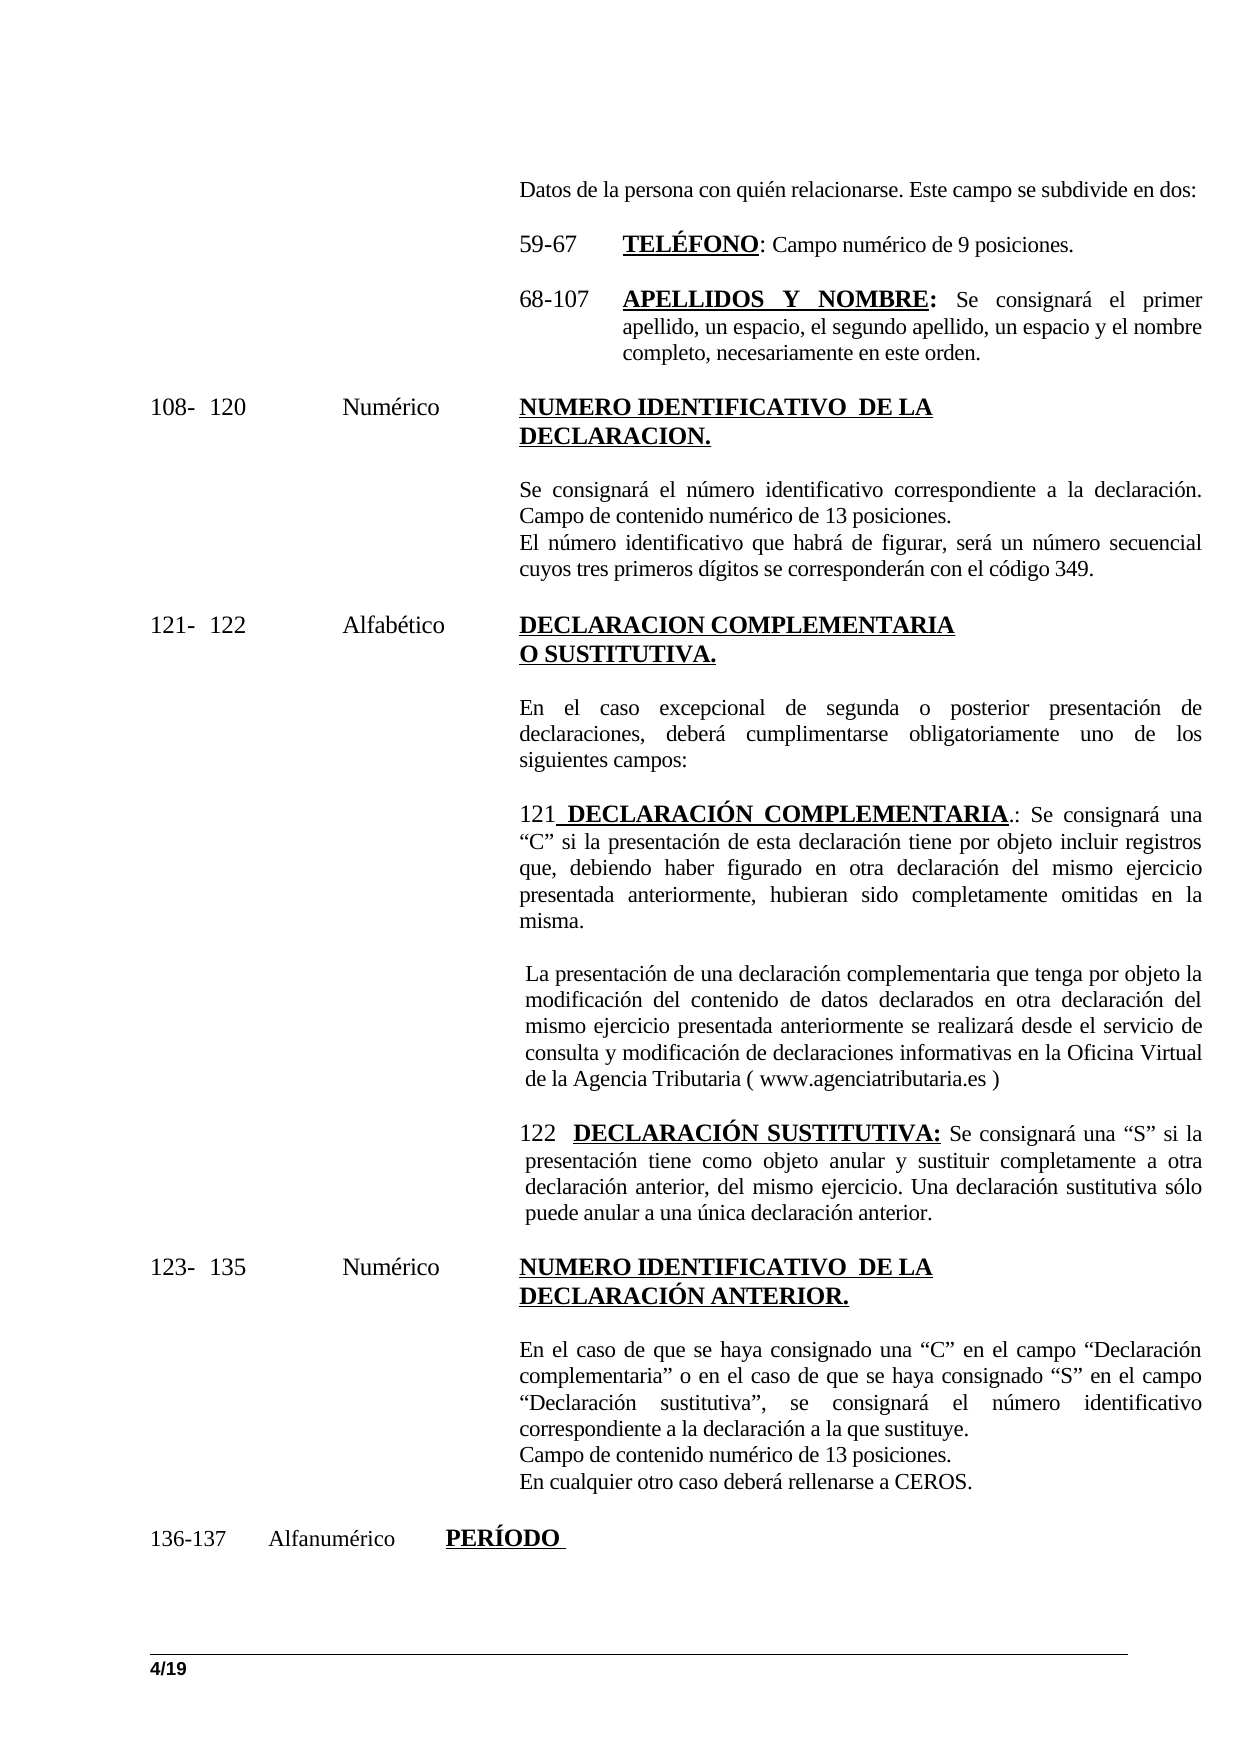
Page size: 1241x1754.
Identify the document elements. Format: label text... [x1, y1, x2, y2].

text 68-107 APELLIDOS Y NOMBRE: Se consignará el primer apellido, un espacio, el segundo apellido, un espacio y el nombre completo, necesariamente en este orden. [519, 284, 1203, 366]
text En cualquier otro caso deberá rellenarse a CEROS. [519, 1468, 1203, 1494]
text En el caso excepcional de segunda o posterior presentación de declaraciones, deberá cumplimentarse obligatoriamente uno de los siguientes campos: [519, 694, 1203, 773]
text Campo de contenido numérico de 13 posiciones. [519, 1441, 1203, 1468]
text El número identificativo que habrá de figurar, será un número secuencial cuyos tres primeros dígitos se corresponderán con el código 349. [519, 528, 1203, 581]
text En el caso de que se haya consignado una “C” en el campo “Declaración complementaria” o en el caso de que se haya consignado “S” en el campo “Declaración sustitutiva”, se consignará el número identificativo correspondiente a la declaración a la que sustituye. [519, 1336, 1203, 1441]
text 122 DECLARACIÓN SUSTITUTIVA: Se consignará una “S” si la presentación tiene como objeto anular y sustituir completamente a otra declaración anterior, del mismo ejercicio. Una declaración sustitutiva sólo puede anular a una única declaración anterior. [519, 1118, 1203, 1226]
text DECLARACIÓN ANTERIOR. [519, 1281, 1203, 1309]
text DECLARACION. [519, 421, 1203, 449]
text 108- 120 Numérico NUMERO IDENTIFICATIVO DE LA [150, 392, 1203, 421]
text Datos de la persona con quién relacionarse. Este campo se subdivide en dos: [519, 176, 1203, 203]
text 121- 122 Alfabético DECLARACION COMPLEMENTARIA [150, 610, 1203, 639]
text 123- 135 Numérico NUMERO IDENTIFICATIVO DE LA [150, 1252, 1203, 1281]
text 121 DECLARACIÓN COMPLEMENTARIA.: Se consignará una “C” si la presentación de esta declaración tiene por objeto incluir registros que, debiendo haber figurado en otra declaración del mismo ejercicio presentada anteriormente, hubieran sido completamente omitidas en la misma. [519, 799, 1203, 933]
text La presentación de una declaración complementaria que tenga por objeto la modificación del contenido de datos declarados en otra declaración del mismo ejercicio presentada anteriormente se realizará desde el servicio de consulta y modificación de declaraciones informativas en la Oficina Virtual de la Agencia Tributaria ( www.agenciatributaria.es ) [519, 960, 1203, 1092]
text 59-67 TELÉFONO: Campo numérico de 9 posiciones. [519, 229, 1203, 258]
text Se consignará el número identificativo correspondiente a la declaración. Campo de contenido numérico de 13 posiciones. [519, 476, 1203, 528]
text O SUSTITUTIVA. [150, 639, 1203, 667]
text 136-137 Alfanumérico PERÍODO [150, 1523, 1128, 1552]
